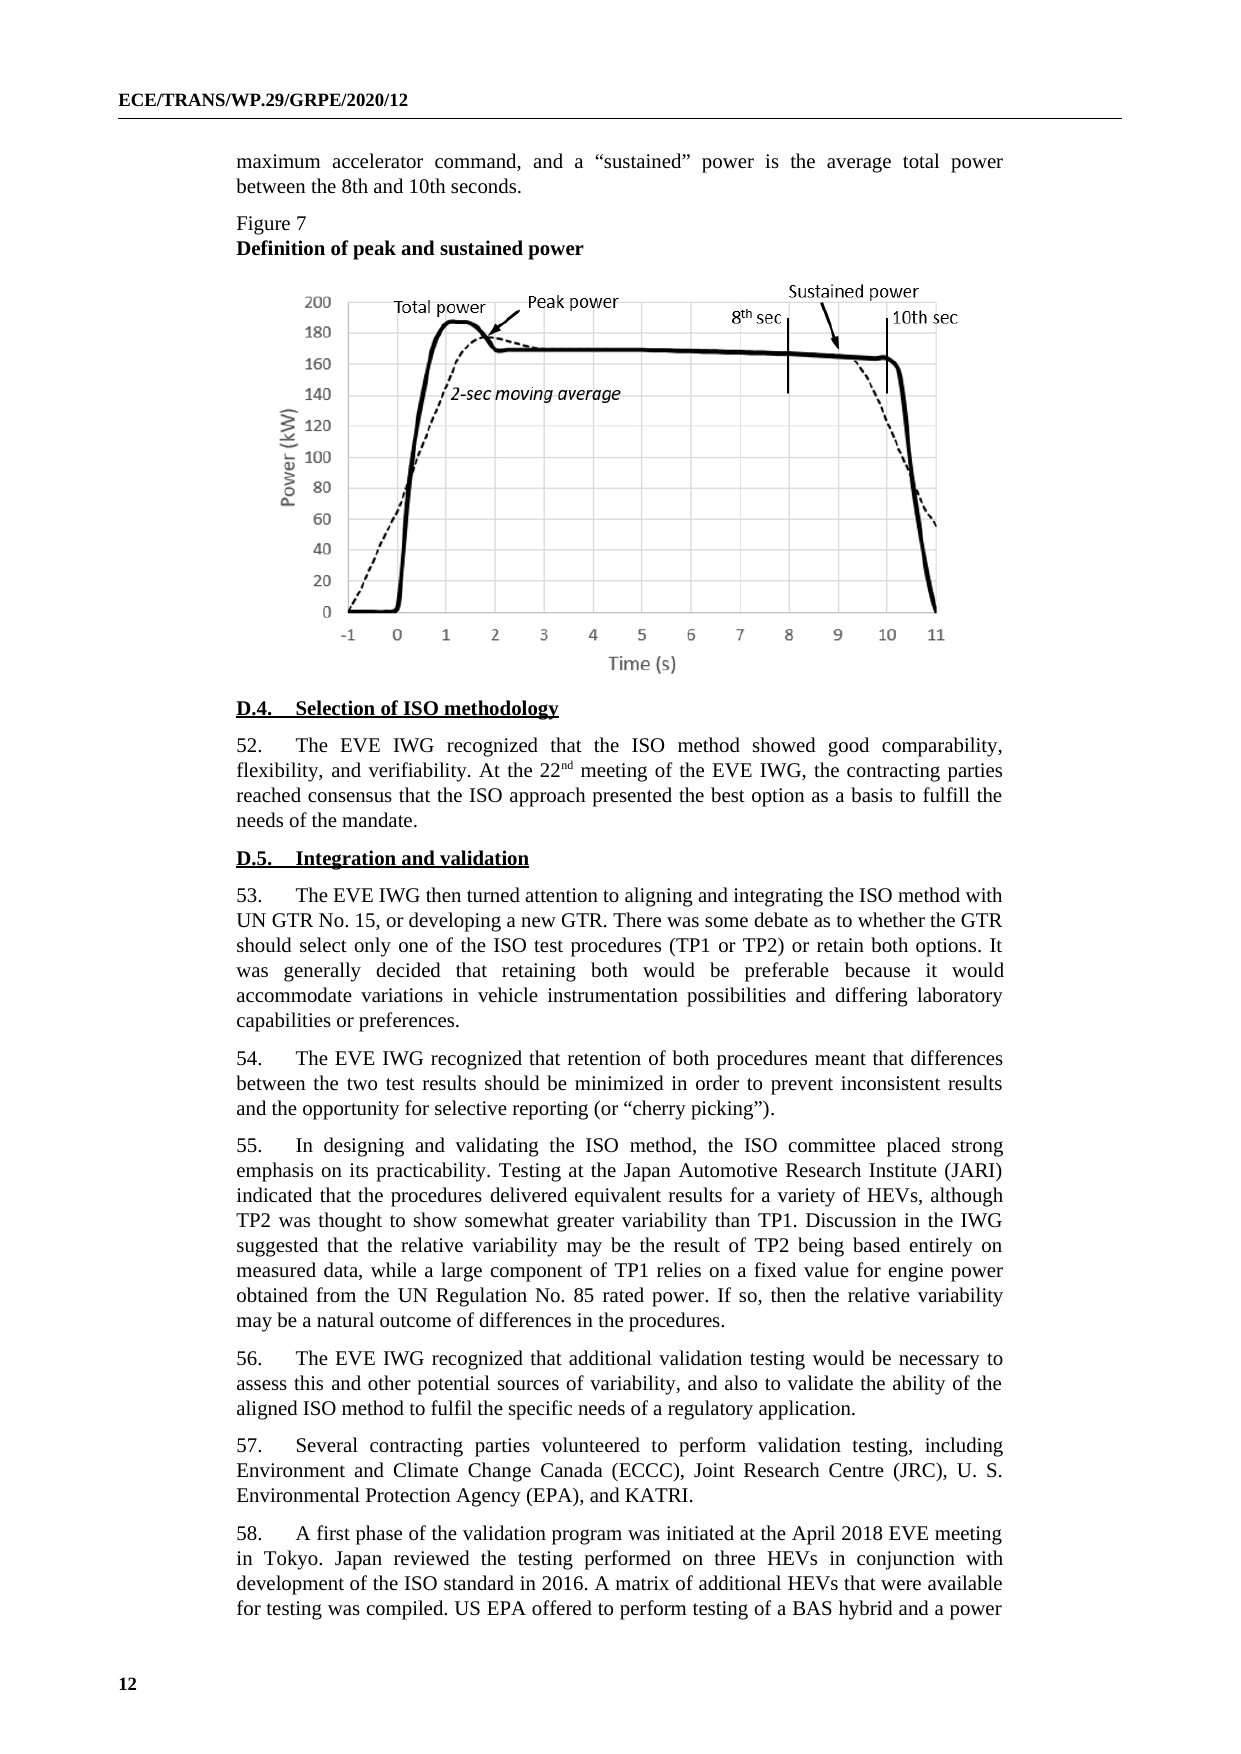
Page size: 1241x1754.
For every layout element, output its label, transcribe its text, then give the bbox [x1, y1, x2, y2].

text D.4. Selection of ISO methodology [236, 694, 1003, 719]
text 53. The EVE IWG then turned attention to aligning and integrating the ISO method with UN GTR No. 15, or developing a new GTR. There was some debate as to whether the GTR should select only one of the ISO test procedures (TP1 or TP2) or retain both options. It was generally decided that retaining both would be preferable because it would accommodate variations in vehicle instrumentation possibilities and differing laboratory capabilities or preferences. [236, 882, 1004, 1032]
text Figure 7 [236, 210, 1122, 235]
text 55. In designing and validating the ISO method, the ISO committee placed strong emphasis on its practicability. Testing at the Japan Automotive Research Institute (JARI) indicated that the procedures delivered equivalent results for a variety of HEVs, although TP2 was thought to show somewhat greater variability than TP1. Discussion in the IWG suggested that the relative variability may be the result of TP2 being based entirely on measured data, while a large component of TP1 relies on a fixed value for engine power obtained from the UN Regulation No. 85 rated power. If so, then the relative variability may be a natural outcome of differences in the procedures. [236, 1132, 1004, 1332]
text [236, 1519, 1004, 1619]
text 54. The EVE IWG recognized that retention of both procedures meant that differences between the two test results should be minimized in order to prevent inconsistent results and the opportunity for selective reporting (or “cherry picking”). [236, 1044, 1004, 1119]
text Definition of peak and sustained power [236, 235, 1004, 260]
text 57. Several contracting parties volunteered to perform validation testing, including Environment and Climate Change Canada (ECCC), Joint Research Centre (JRC), U. S. Environmental Protection Agency (EPA), and KATRI. [236, 1432, 1004, 1507]
text D.5. Integration and validation [236, 844, 1003, 869]
text 52. The EVE IWG recognized that the ISO method showed good comparability, flexibility, and verifiability. At the 22nd meeting of the EVE IWG, the contracting parties reached consensus that the ISO approach presented the best option as a basis to fulfill the needs of the mandate. [236, 732, 1004, 832]
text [236, 148, 1004, 198]
picture [272, 272, 962, 682]
text 56. The EVE IWG recognized that additional validation testing would be necessary to assess this and other potential sources of variability, and also to validate the ability of the aligned ISO method to fulfil the specific needs of a regulatory application. [236, 1344, 1004, 1419]
